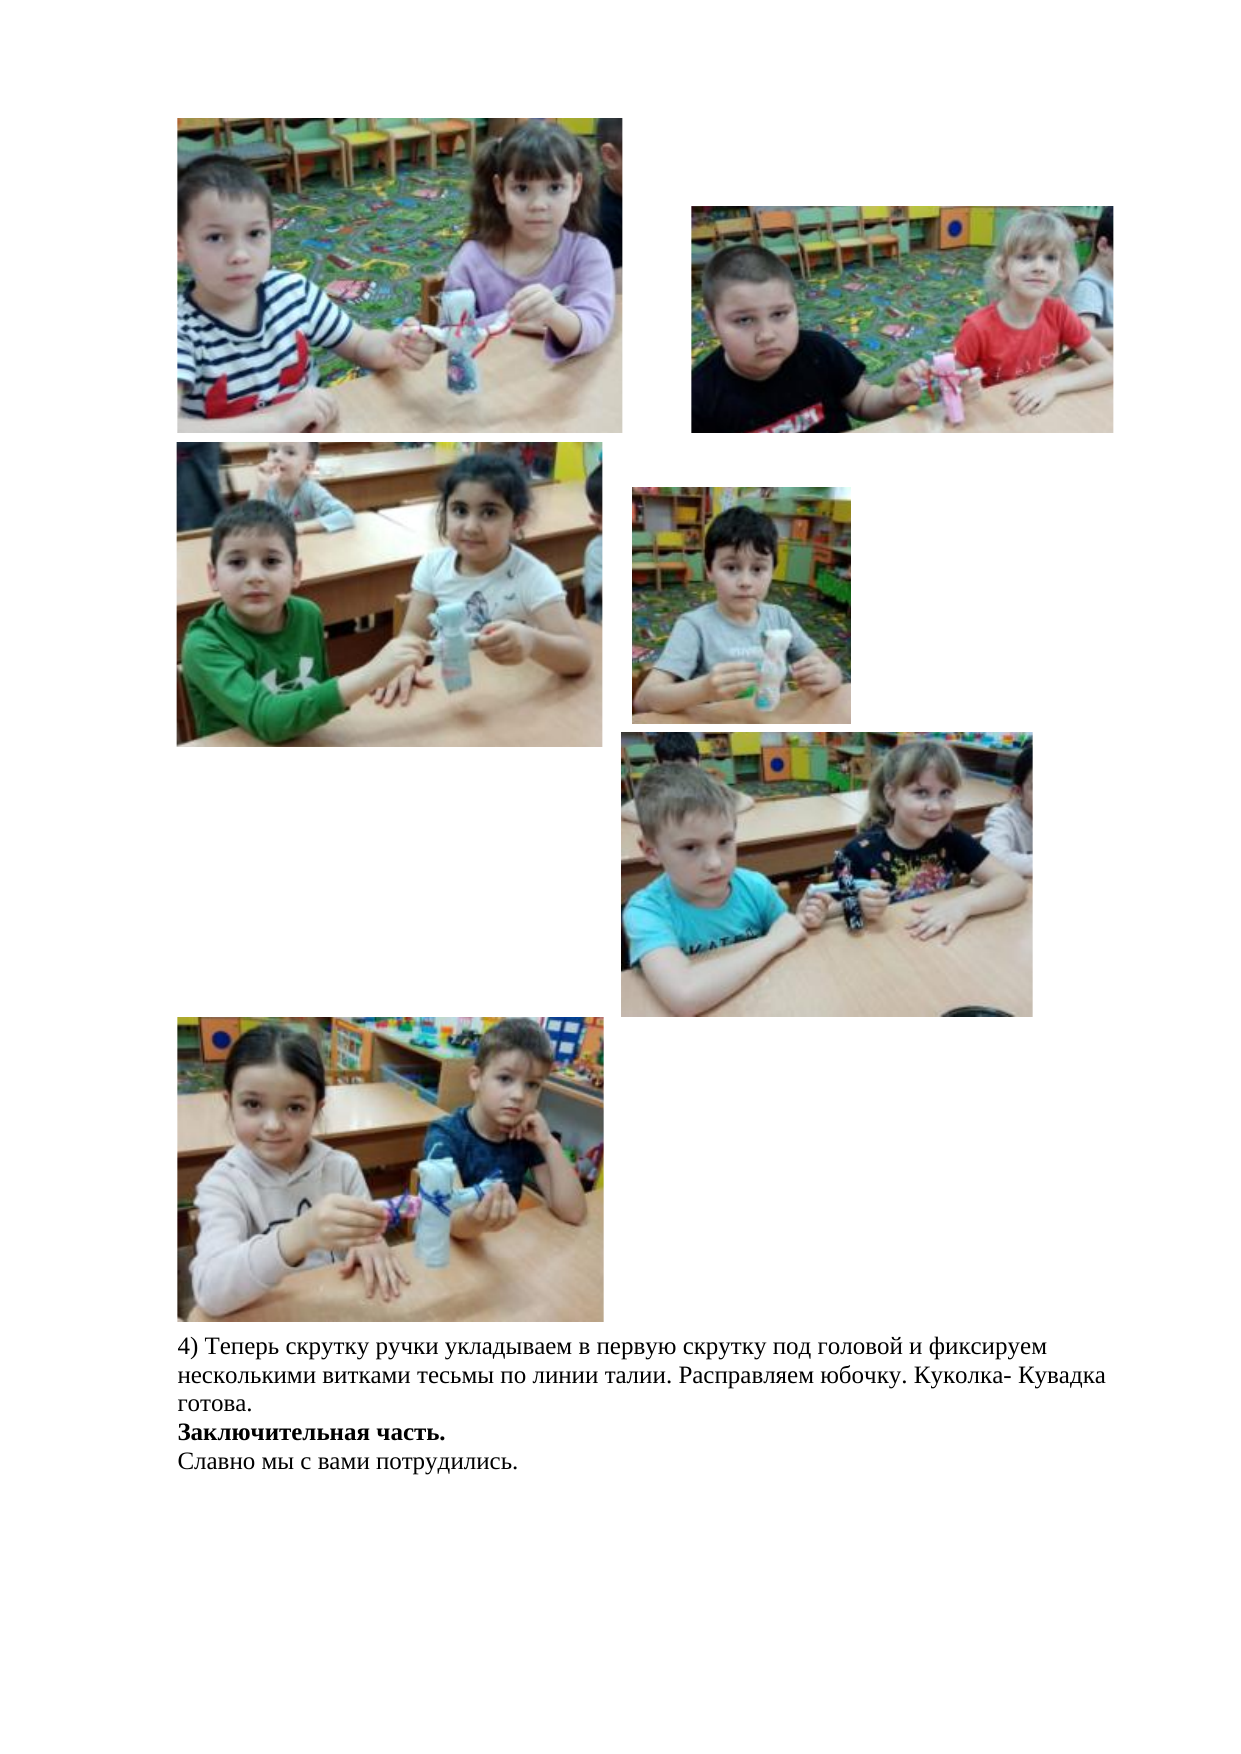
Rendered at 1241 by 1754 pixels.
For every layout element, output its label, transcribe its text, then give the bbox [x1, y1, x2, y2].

text 4) Теперь скрутку ручки укладываем в первую скрутку под головой и фиксируем несколькими витками тесьмы по линии талии. Расправляем юбочку. Куколка- Кувадка готова. [177, 1331, 1152, 1417]
picture [632, 487, 851, 724]
picture [176, 442, 603, 747]
text Заключительная часть. Славно мы с вами потрудились. [446, 1417, 1152, 1475]
picture [177, 118, 623, 433]
picture [691, 206, 1114, 433]
picture [621, 732, 1033, 1017]
picture [177, 1017, 604, 1322]
